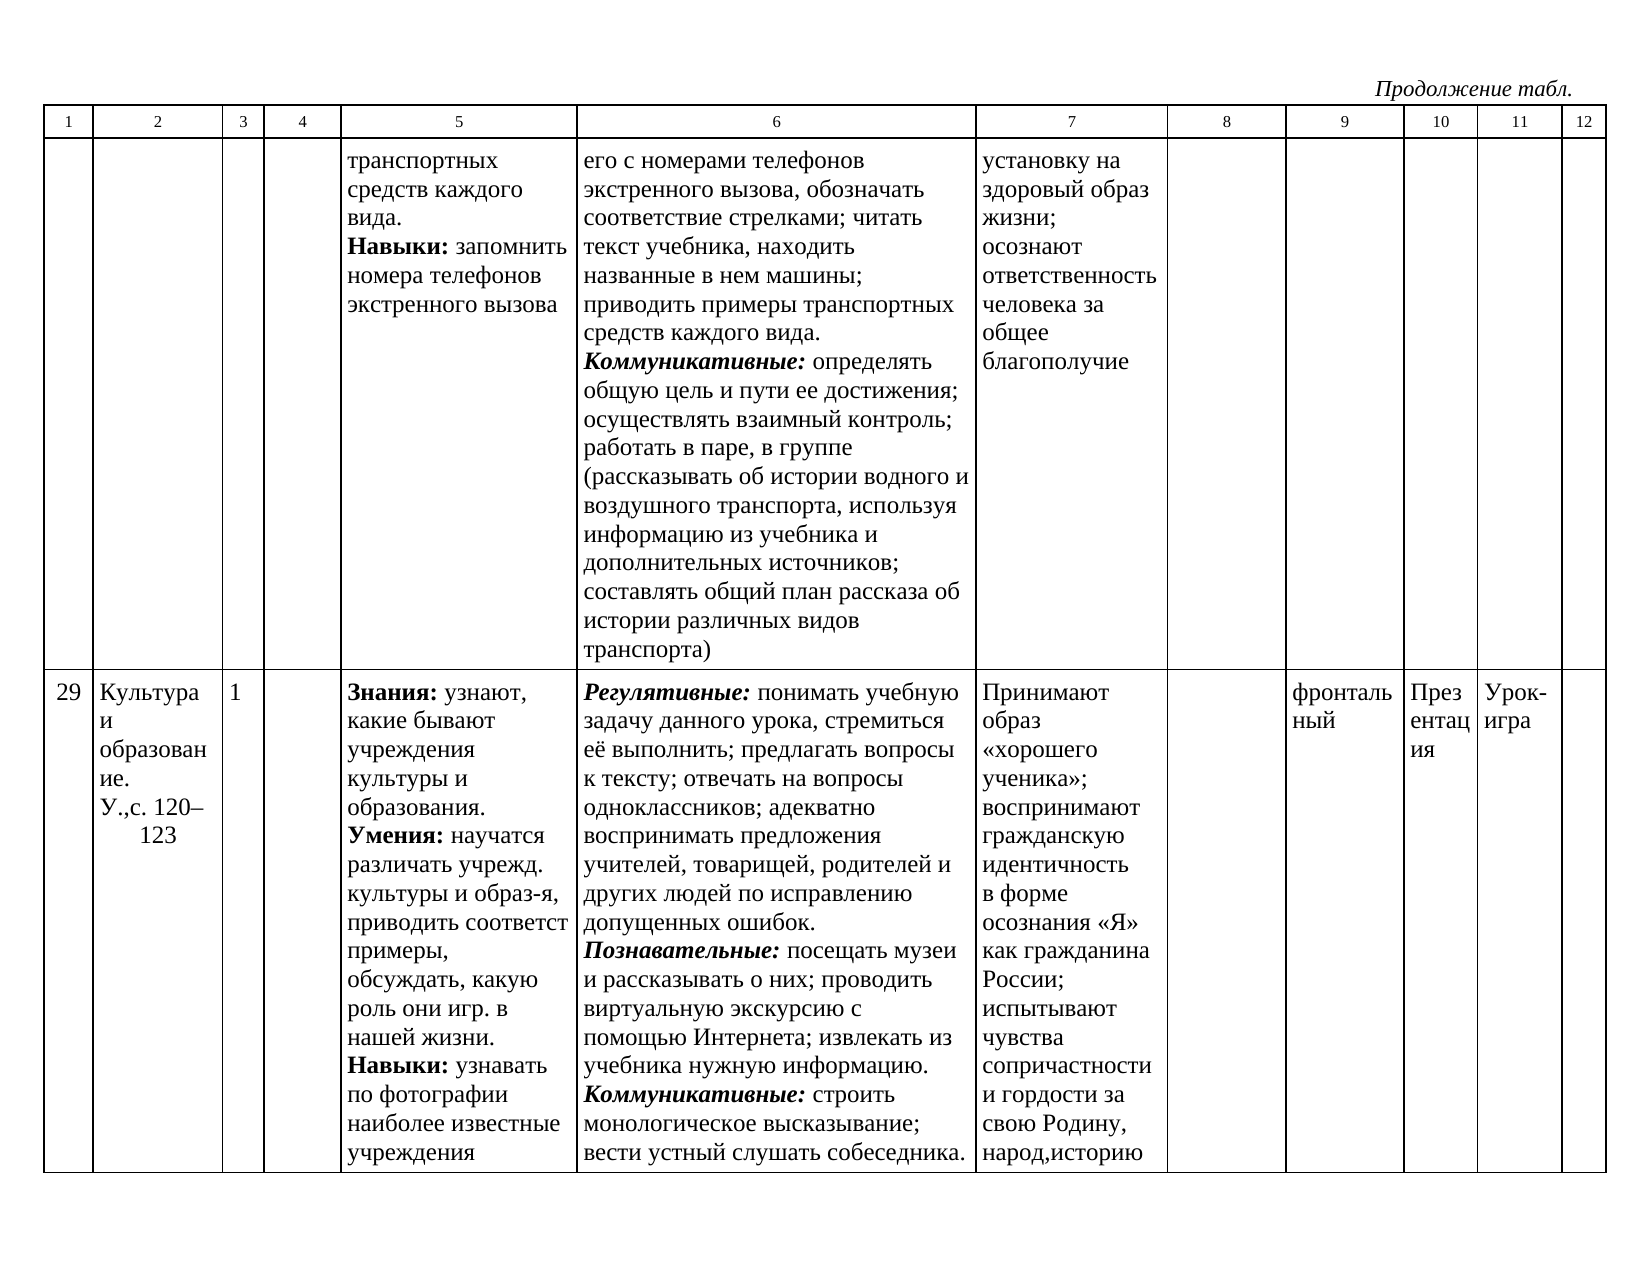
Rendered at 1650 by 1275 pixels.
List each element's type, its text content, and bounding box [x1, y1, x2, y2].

table_cell Презентация [1405, 670, 1477, 1172]
table_cell [1563, 670, 1605, 1172]
table_cell [1478, 139, 1561, 669]
table_cell [265, 139, 340, 669]
table_header 2 [94, 106, 222, 137]
table_header 11 [1478, 106, 1561, 137]
table_header 9 [1287, 106, 1403, 137]
table_cell [45, 139, 92, 669]
table_header 10 [1405, 106, 1477, 137]
table_cell Регулятивные: понимать учебную задачу данного урока, стремиться её выполнить; предлагать вопросы к тексту; отвечать на вопросы одноклассников; адекватно воспринимать предложения учителей, товарищей, родителей и других людей по исправлению допущенных ошибок. Познавательные: посещать музеи и рассказывать о них; проводить виртуальную экскурсию с помощью Интернета; извлекать из учебника нужную информацию. Коммуникативные: строить монологическое высказывание; вести устный слушать собеседника. [578, 670, 975, 1172]
table_cell Принимают образ «хорошего ученика»; воспринимают гражданскую идентичность в форме осознания «Я» как гражданина России; испытывают чувства сопричастности и гордости за свою Родину, народ,историю [977, 670, 1167, 1172]
table_header 12 [1563, 106, 1605, 137]
table_header 1 [45, 106, 92, 137]
table_cell [1287, 139, 1403, 669]
table_cell Культура и образование. У.,с. 120– 123 [94, 670, 222, 1172]
table_cell 1 [223, 670, 263, 1172]
table_cell Знания: узнают, какие бывают учреждения культуры и образования. Умения: научатся различать учрежд. культуры и образ-я, приводить соответст примеры, обсуждать, какую роль они игр. в нашей жизни. Навыки: узнавать по фотографии наиболее известные учреждения [342, 670, 576, 1172]
table_cell Урок-игра [1478, 670, 1561, 1172]
table_cell [1405, 139, 1477, 669]
table_header 6 [578, 106, 975, 137]
table_cell [265, 670, 340, 1172]
table_header 7 [977, 106, 1167, 137]
table_cell [1168, 670, 1285, 1172]
table_cell [1563, 139, 1605, 669]
table_cell его с номерами телефонов экстренного вызова, обозначать соответствие стрелками; читать текст учебника, находить названные в нем машины; приводить примеры транспортных средств каждого вида. Коммуникативные: определять общую цель и пути ее достижения; осуществлять взаимный контроль; работать в паре, в группе (рассказывать об истории водного и воздушного транспорта, используя информацию из учебника и дополнительных источников; составлять общий план рассказа об истории различных видов транспорта) [578, 139, 975, 669]
table_cell фронтальный [1287, 670, 1403, 1172]
table_header 3 [223, 106, 263, 137]
table_cell 29 [45, 670, 92, 1172]
table_header 5 [342, 106, 576, 137]
table_cell [1168, 139, 1285, 669]
table_cell [223, 139, 263, 669]
table_cell [94, 139, 222, 669]
table_cell транспортных средств каждого вида. Навыки: запомнить номера телефонов экстренного вызова [342, 139, 576, 669]
table_header 4 [265, 106, 340, 137]
table_header 8 [1168, 106, 1285, 137]
text Продолжение табл. [75, 75, 1575, 101]
table_cell установку на здоровый образ жизни; осознают ответственность человека за общее благополучие [977, 139, 1167, 669]
